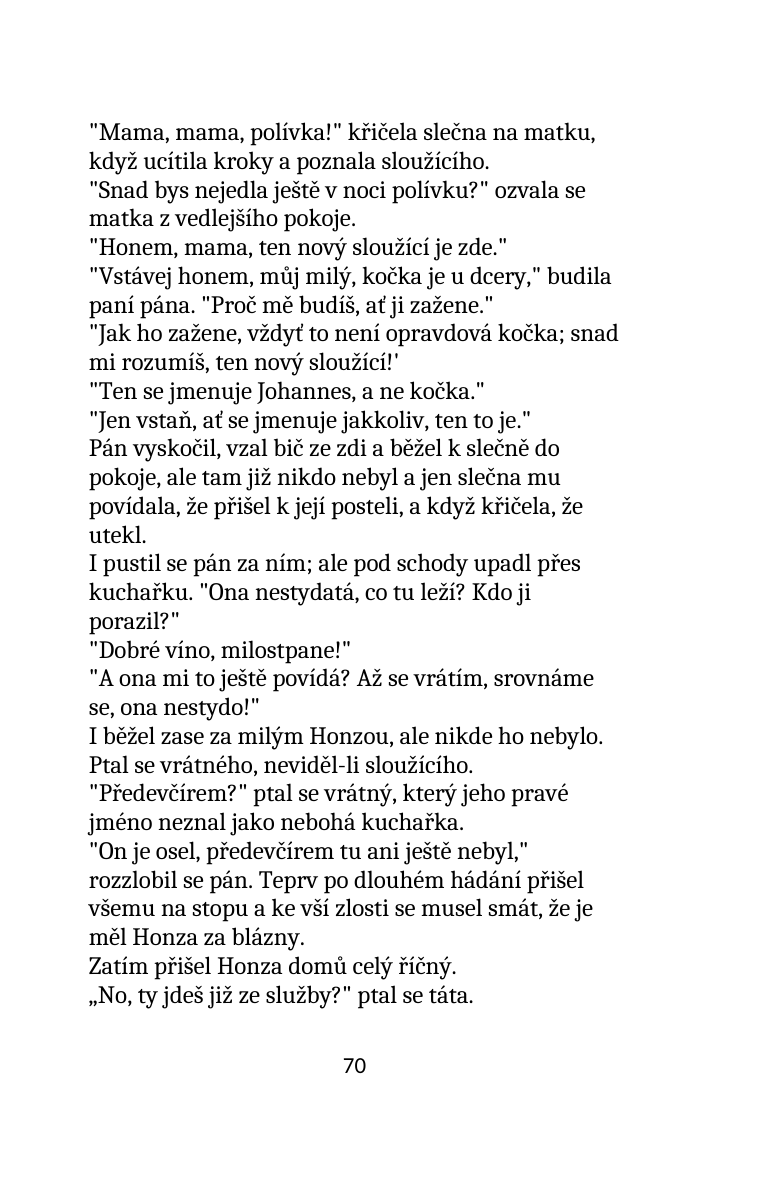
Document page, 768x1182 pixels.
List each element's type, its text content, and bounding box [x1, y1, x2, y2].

text "Snad bys nejedla ještě v noci polívku?" ozvala se matka z vedlejšího pokoje. [89, 176, 620, 233]
text "Mama, mama, polívka!" křičela slečna na matku, když ucítila kroky a poznala sloužícího. [89, 118, 620, 176]
text Zatím přišel Honza domů celý říčný. [89, 952, 620, 981]
text "A ona mi to ještě povídá? Až se vrátím, srovnáme se, ona nestydo!" [89, 664, 620, 722]
text "Dobré víno, milostpane!" [89, 636, 620, 664]
text "Vstávej honem, můj milý, kočka je u dcery," budila paní pána. "Proč mě budíš, ať ji zažene." [89, 262, 620, 319]
text "On je osel, předevčírem tu ani ještě nebyl," rozzlobil se pán. Teprv po dlouhém hádání přišel všemu na stopu a ke vší zlosti se musel smát, že je měl Honza za blázny. [89, 837, 620, 952]
text "Jen vstaň, ať se jmenuje jakkoliv, ten to je." [89, 406, 620, 434]
text "Ten se jmenuje Johannes, a ne kočka." [89, 377, 620, 406]
text "Jak ho zažene, vždyť to není opravdová kočka; snad mi rozumíš, ten nový sloužící!' [89, 319, 620, 377]
text Pán vyskočil, vzal bič ze zdi a běžel k slečně do pokoje, ale tam již nikdo nebyl a jen slečna mu povídala, že přišel k její posteli, a když křičela, že utekl. [89, 434, 620, 549]
text „No, ty jdeš již ze služby?" ptal se táta. [89, 981, 620, 1009]
text I pustil se pán za ním; ale pod schody upadl přes kuchařku. "Ona nestydatá, co tu leží? Kdo ji porazil?" [89, 549, 620, 636]
text I běžel zase za milým Honzou, ale nikde ho nebylo. Ptal se vrátného, neviděl-li sloužícího. [89, 722, 620, 779]
text "Honem, mama, ten nový sloužící je zde." [89, 233, 620, 262]
text "Předevčírem?" ptal se vrátný, který jeho pravé jméno neznal jako nebohá kuchařka. [89, 779, 620, 837]
